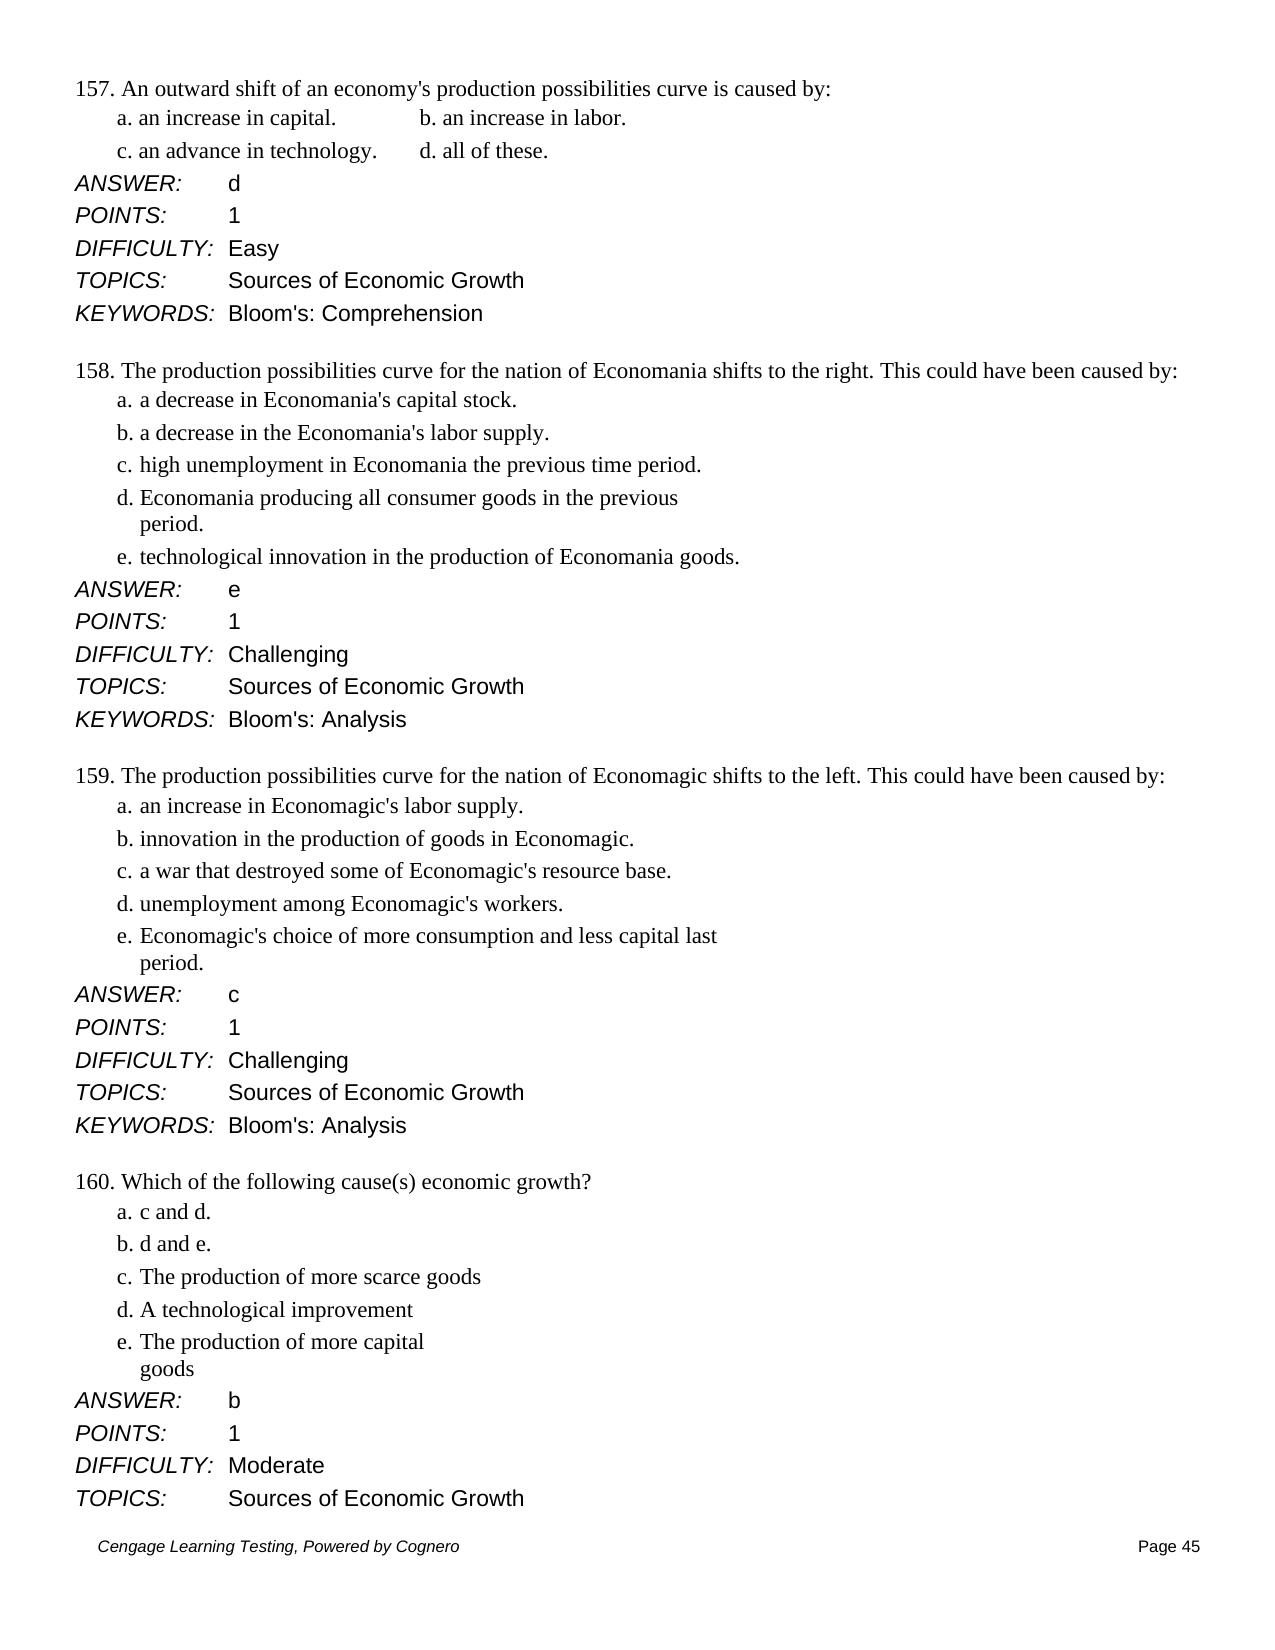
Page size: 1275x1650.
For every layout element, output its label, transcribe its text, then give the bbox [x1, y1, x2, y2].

table_header 157. An outward shift of an economy's production possibilities curve is caused by: [75, 101, 1200, 330]
table_header 159. The production possibilities curve for the nation of Economagic shifts to the left. This could have been caused by: [75, 789, 1200, 1141]
table_header 158. The production possibilities curve for the nation of Economania shifts to the right. This could have been caused by: [75, 383, 1200, 736]
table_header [75, 1195, 1200, 1514]
